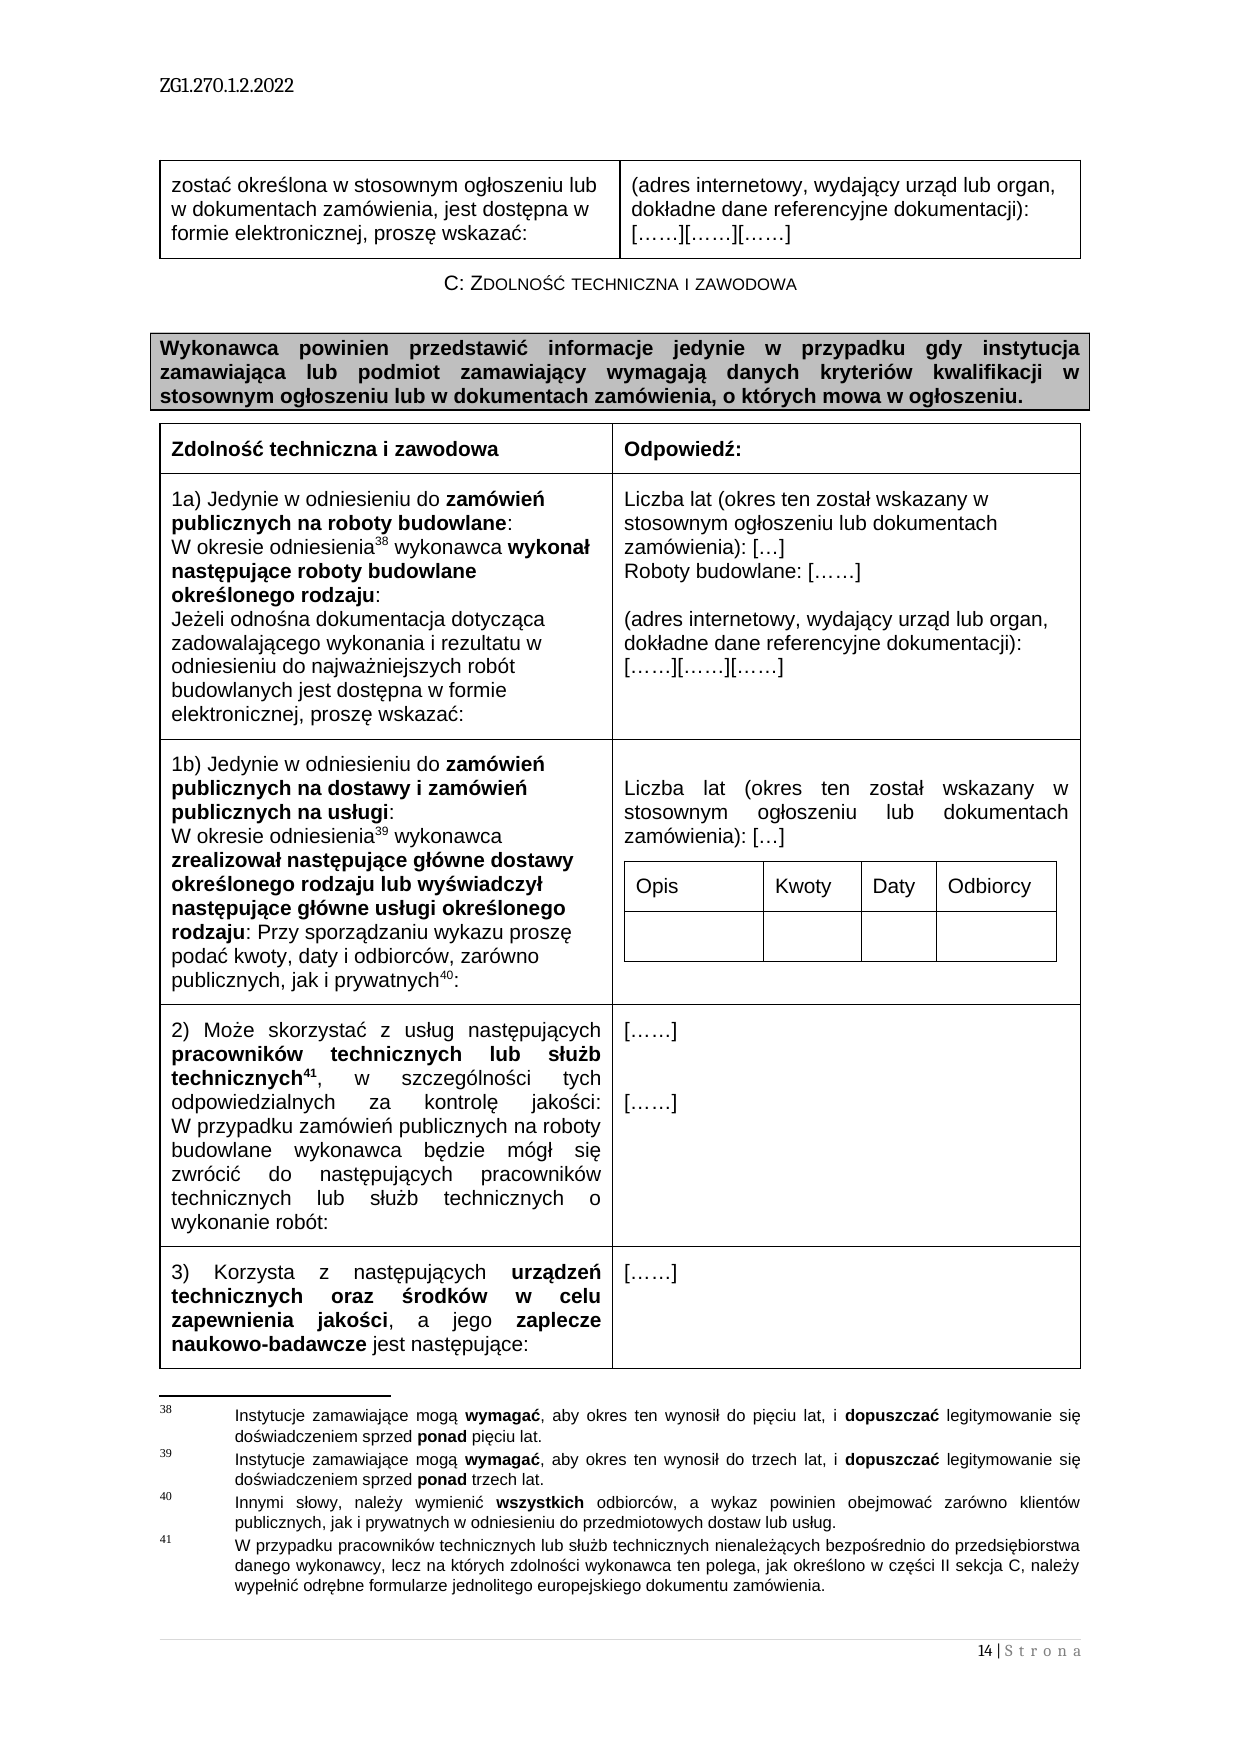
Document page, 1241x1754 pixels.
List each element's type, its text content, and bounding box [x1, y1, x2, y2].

table_cell 1b) Jedynie w odniesieniu do zamówień publicznych na dostawy i zamówień publicznych na usługi: W okresie odniesienia wykonawca zrealizował następujące główne dostawy określonego rodzaju lub wyświadczył następujące główne usługi określonego rodzaju: Przy sporządzaniu wykazu proszę podać kwoty, daty i odbiorców, zarówno publicznych, jak i prywatnych: [161, 740, 612, 1004]
table_cell 1a) Jedynie w odniesieniu do zamówień publicznych na roboty budowlane: W okresie odniesienia wykonawca wykonał następujące roboty budowlane określonego rodzaju: Jeżeli odnośna dokumentacja dotycząca zadowalającego wykonania i rezultatu w odniesieniu do najważniejszych robót budowlanych jest dostępna w formie elektronicznej, proszę wskazać: [161, 474, 612, 739]
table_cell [621, 161, 1080, 257]
text C: Zdolność techniczna i zawodowa [159, 271, 1081, 295]
text Wykonawca powinien przedstawić informacje jedynie w przypadku gdy instytucja zamawiająca lub podmiot zamawiający wymagają danych kryteriów kwalifikacji w stosownym ogłoszeniu lub w dokumentach zamówienia, o których mowa w ogłoszeniu. [151, 334, 1089, 409]
table_header Odpowiedź: [613, 424, 1080, 473]
table_header Zdolność techniczna i zawodowa [161, 424, 612, 473]
table_cell 3) Korzysta z następujących urządzeń technicznych oraz środków w celu zapewnienia jakości, a jego zaplecze naukowo-badawcze jest następujące: [161, 1247, 612, 1368]
table_cell [……] [……] [613, 1005, 1080, 1246]
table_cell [161, 161, 619, 257]
table_cell Liczba lat (okres ten został wskazany w stosownym ogłoszeniu lub dokumentach zamówienia): […] [613, 740, 1080, 1004]
table_cell 2) Może skorzystać z usług następujących pracowników technicznych lub służb technicznych, w szczególności tych odpowiedzialnych za kontrolę jakości: W przypadku zamówień publicznych na roboty budowlane wykonawca będzie mógł się zwrócić do następujących pracowników technicznych lub służb technicznych o wykonanie robót: [161, 1005, 612, 1246]
table_cell Liczba lat (okres ten został wskazany w stosownym ogłoszeniu lub dokumentach zamówienia): […] Roboty budowlane: [……] (adres internetowy, wydający urząd lub organ, dokładne dane referencyjne dokumentacji): [……][……][……] [613, 474, 1080, 739]
table_cell [……] [613, 1247, 1080, 1368]
